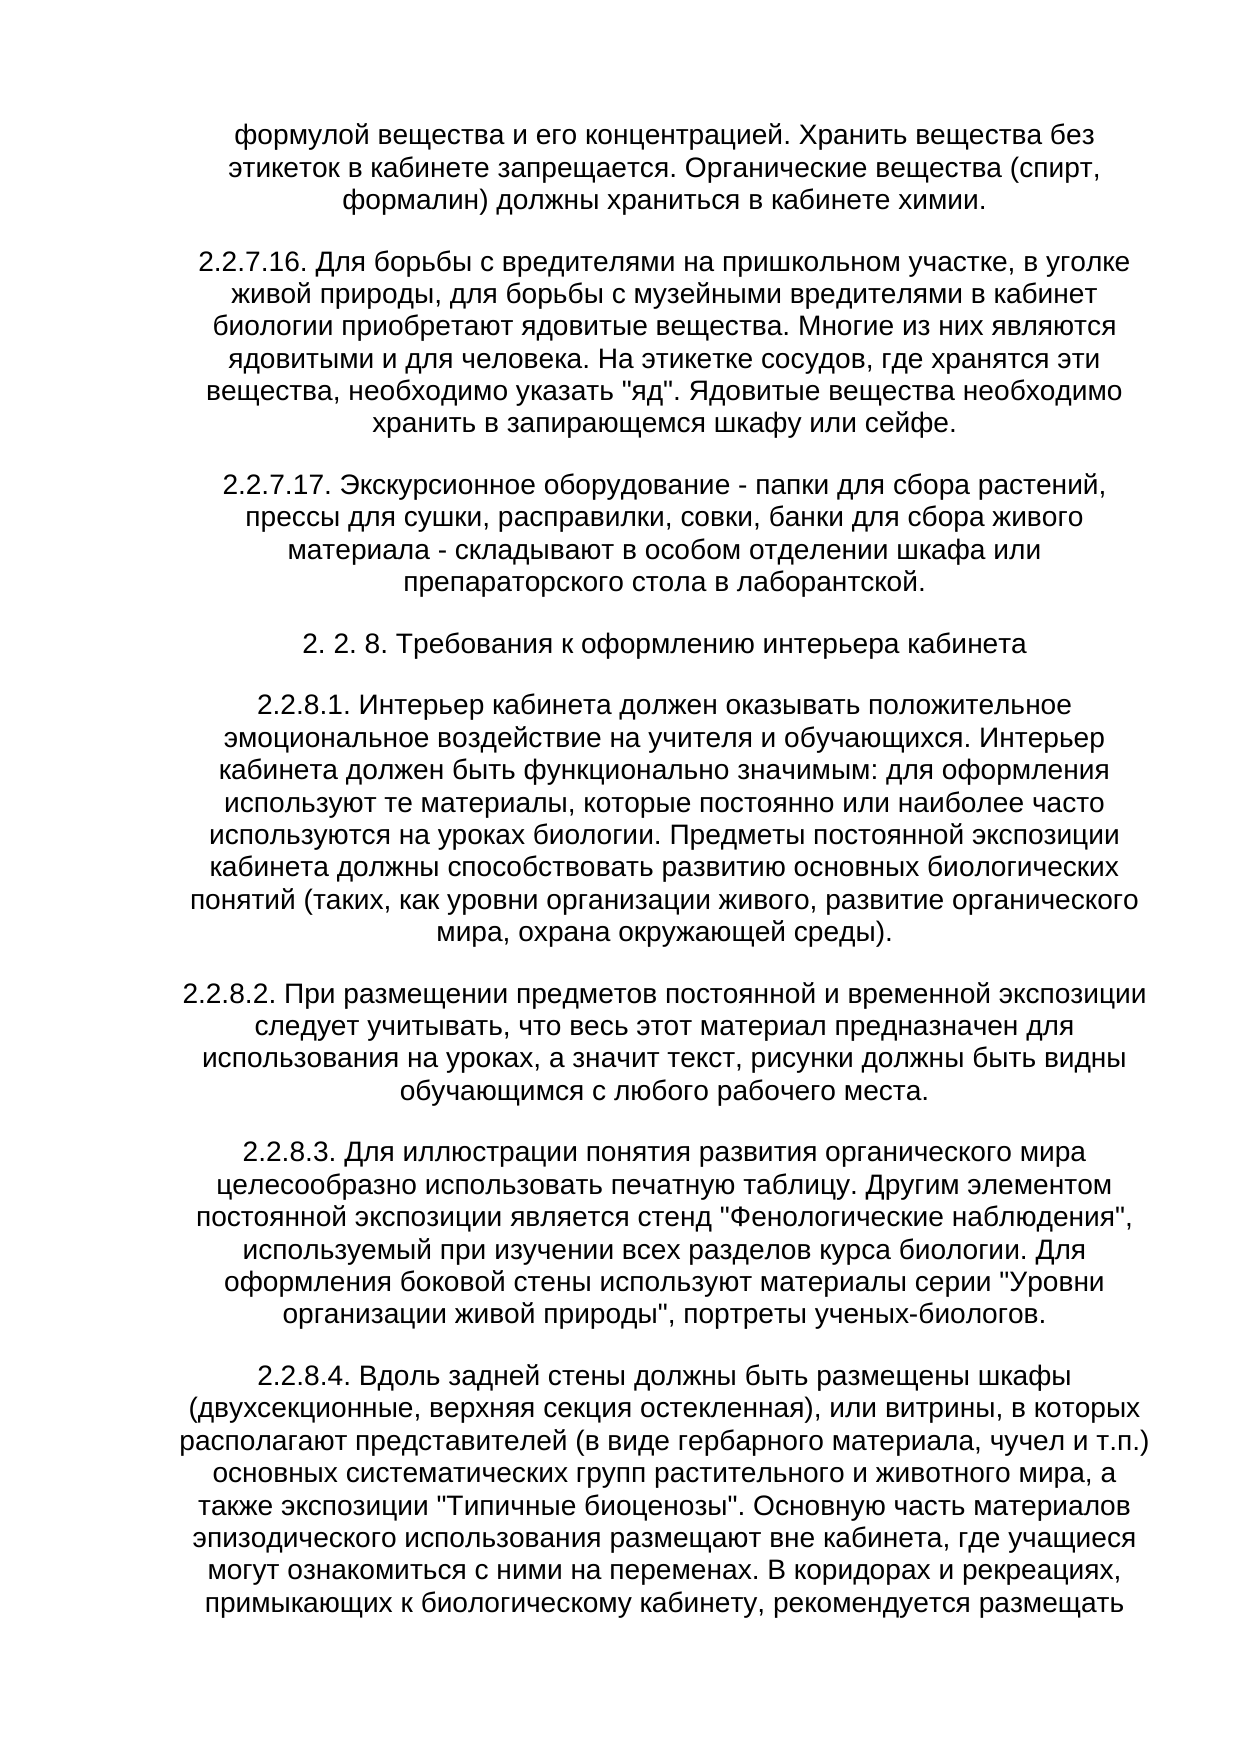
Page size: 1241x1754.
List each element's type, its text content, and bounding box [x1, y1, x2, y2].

text 2. 2. 8. Требования к оформлению интерьера кабинета [177, 627, 1152, 659]
text 2.2.8.2. При размещении предметов постоянной и временной экспозиции следует учитывать, что весь этот материал предназначен для использования на уроках, а значит текст, рисунки должны быть видны обучающимся с любого рабочего места. [177, 977, 1152, 1106]
text 2.2.8.1. Интерьер кабинета должен оказывать положительное эмоциональное воздействие на учителя и обучающихся. Интерьер кабинета должен быть функционально значимым: для оформления используют те материалы, которые постоянно или наиболее часто используются на уроках биологии. Предметы постоянной экспозиции кабинета должны способствовать развитию основных биологических понятий (таких, как уровни организации живого, развитие органического мира, охрана окружающей среды). [177, 688, 1152, 947]
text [177, 1359, 1152, 1618]
text 2.2.7.16. Для борьбы с вредителями на пришкольном участке, в уголке живой природы, для борьбы с музейными вредителями в кабинет биологии приобретают ядовитые вещества. Многие из них являются ядовитыми и для человека. На этикетке сосудов, где хранятся эти вещества, необходимо указать "яд". Ядовитые вещества необходимо хранить в запирающемся шкафу или сейфе. [177, 244, 1152, 439]
text 2.2.7.17. Экскурсионное оборудование - папки для сбора растений, прессы для сушки, расправилки, совки, банки для сбора живого материала - складывают в особом отделении шкафа или препараторского стола в лаборантской. [177, 468, 1152, 598]
text 2.2.8.3. Для иллюстрации понятия развития органического мира целесообразно использовать печатную таблицу. Другим элементом постоянной экспозиции является стенд "Фенологические наблюдения", используемый при изучении всех разделов курса биологии. Для оформления боковой стены используют материалы серии "Уровни организации живой природы", портреты ученых-биологов. [177, 1135, 1152, 1330]
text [177, 118, 1152, 215]
